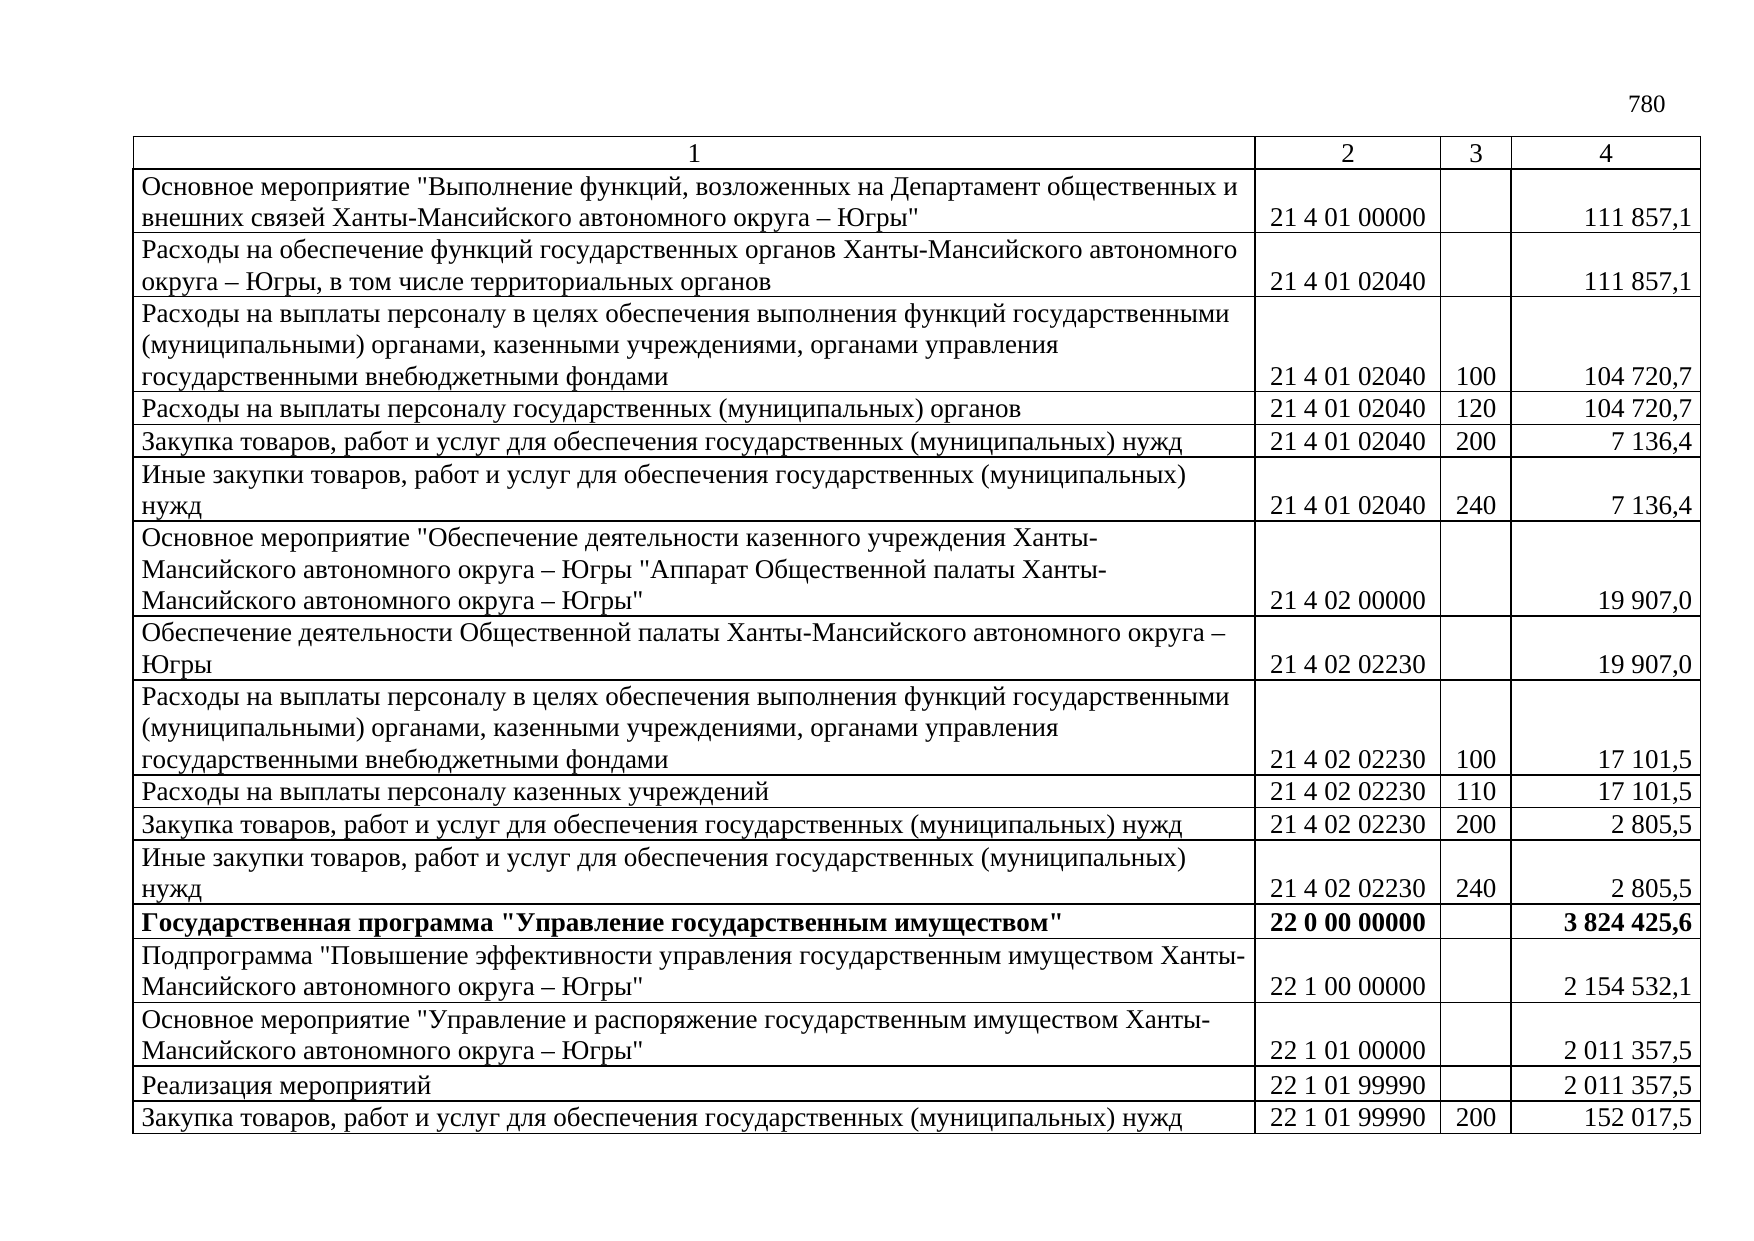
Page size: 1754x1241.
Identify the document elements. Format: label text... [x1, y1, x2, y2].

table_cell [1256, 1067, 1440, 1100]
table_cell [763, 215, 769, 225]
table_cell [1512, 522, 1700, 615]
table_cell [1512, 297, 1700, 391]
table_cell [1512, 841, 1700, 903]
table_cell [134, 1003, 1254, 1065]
table_header 4 [1512, 137, 1700, 168]
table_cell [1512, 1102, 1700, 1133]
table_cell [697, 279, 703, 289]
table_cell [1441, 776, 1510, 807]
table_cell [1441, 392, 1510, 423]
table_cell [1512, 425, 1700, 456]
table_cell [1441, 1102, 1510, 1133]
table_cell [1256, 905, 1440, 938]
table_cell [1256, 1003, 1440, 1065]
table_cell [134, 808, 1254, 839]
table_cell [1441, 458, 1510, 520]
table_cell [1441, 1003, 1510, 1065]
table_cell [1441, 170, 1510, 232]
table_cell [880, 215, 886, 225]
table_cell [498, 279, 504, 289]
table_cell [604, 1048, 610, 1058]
table_header 3 [1441, 137, 1511, 168]
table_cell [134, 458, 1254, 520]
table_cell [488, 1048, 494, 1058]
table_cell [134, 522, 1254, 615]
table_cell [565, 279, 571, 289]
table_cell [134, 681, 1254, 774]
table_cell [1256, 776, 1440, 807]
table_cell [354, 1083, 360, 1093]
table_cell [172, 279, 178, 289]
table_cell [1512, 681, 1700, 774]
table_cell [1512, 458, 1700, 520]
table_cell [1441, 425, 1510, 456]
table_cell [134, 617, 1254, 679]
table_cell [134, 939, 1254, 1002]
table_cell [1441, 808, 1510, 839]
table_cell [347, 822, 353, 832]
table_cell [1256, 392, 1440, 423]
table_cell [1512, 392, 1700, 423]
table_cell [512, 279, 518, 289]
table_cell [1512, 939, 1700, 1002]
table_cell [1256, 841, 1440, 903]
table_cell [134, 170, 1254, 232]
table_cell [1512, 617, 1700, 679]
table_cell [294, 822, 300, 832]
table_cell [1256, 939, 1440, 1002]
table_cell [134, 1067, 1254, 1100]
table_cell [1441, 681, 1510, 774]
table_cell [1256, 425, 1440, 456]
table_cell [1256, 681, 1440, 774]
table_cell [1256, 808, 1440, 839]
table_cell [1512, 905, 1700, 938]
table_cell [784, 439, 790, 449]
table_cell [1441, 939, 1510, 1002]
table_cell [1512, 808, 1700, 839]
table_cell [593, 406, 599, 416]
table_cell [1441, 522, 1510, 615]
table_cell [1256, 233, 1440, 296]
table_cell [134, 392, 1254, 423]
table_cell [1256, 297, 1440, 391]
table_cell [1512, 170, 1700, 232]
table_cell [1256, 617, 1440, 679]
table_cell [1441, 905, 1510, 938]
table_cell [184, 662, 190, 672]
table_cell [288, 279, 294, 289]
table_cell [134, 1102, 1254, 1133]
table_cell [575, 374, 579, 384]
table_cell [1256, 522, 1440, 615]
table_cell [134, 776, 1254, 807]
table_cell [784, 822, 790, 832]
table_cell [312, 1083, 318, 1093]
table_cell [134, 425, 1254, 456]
table_header 1 [134, 137, 1254, 168]
table_header 2 [1256, 137, 1440, 168]
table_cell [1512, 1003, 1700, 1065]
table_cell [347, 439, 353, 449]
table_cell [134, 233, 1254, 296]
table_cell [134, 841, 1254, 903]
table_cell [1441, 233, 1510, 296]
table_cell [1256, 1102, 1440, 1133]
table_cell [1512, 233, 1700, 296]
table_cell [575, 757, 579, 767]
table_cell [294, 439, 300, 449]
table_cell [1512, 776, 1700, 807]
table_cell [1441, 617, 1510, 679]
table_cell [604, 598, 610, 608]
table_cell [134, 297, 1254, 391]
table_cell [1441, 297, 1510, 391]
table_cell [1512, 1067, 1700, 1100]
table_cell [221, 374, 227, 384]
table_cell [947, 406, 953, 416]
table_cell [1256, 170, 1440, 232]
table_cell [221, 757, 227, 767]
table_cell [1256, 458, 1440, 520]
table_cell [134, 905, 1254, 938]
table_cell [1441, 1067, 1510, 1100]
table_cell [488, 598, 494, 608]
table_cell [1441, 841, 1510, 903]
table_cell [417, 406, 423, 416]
